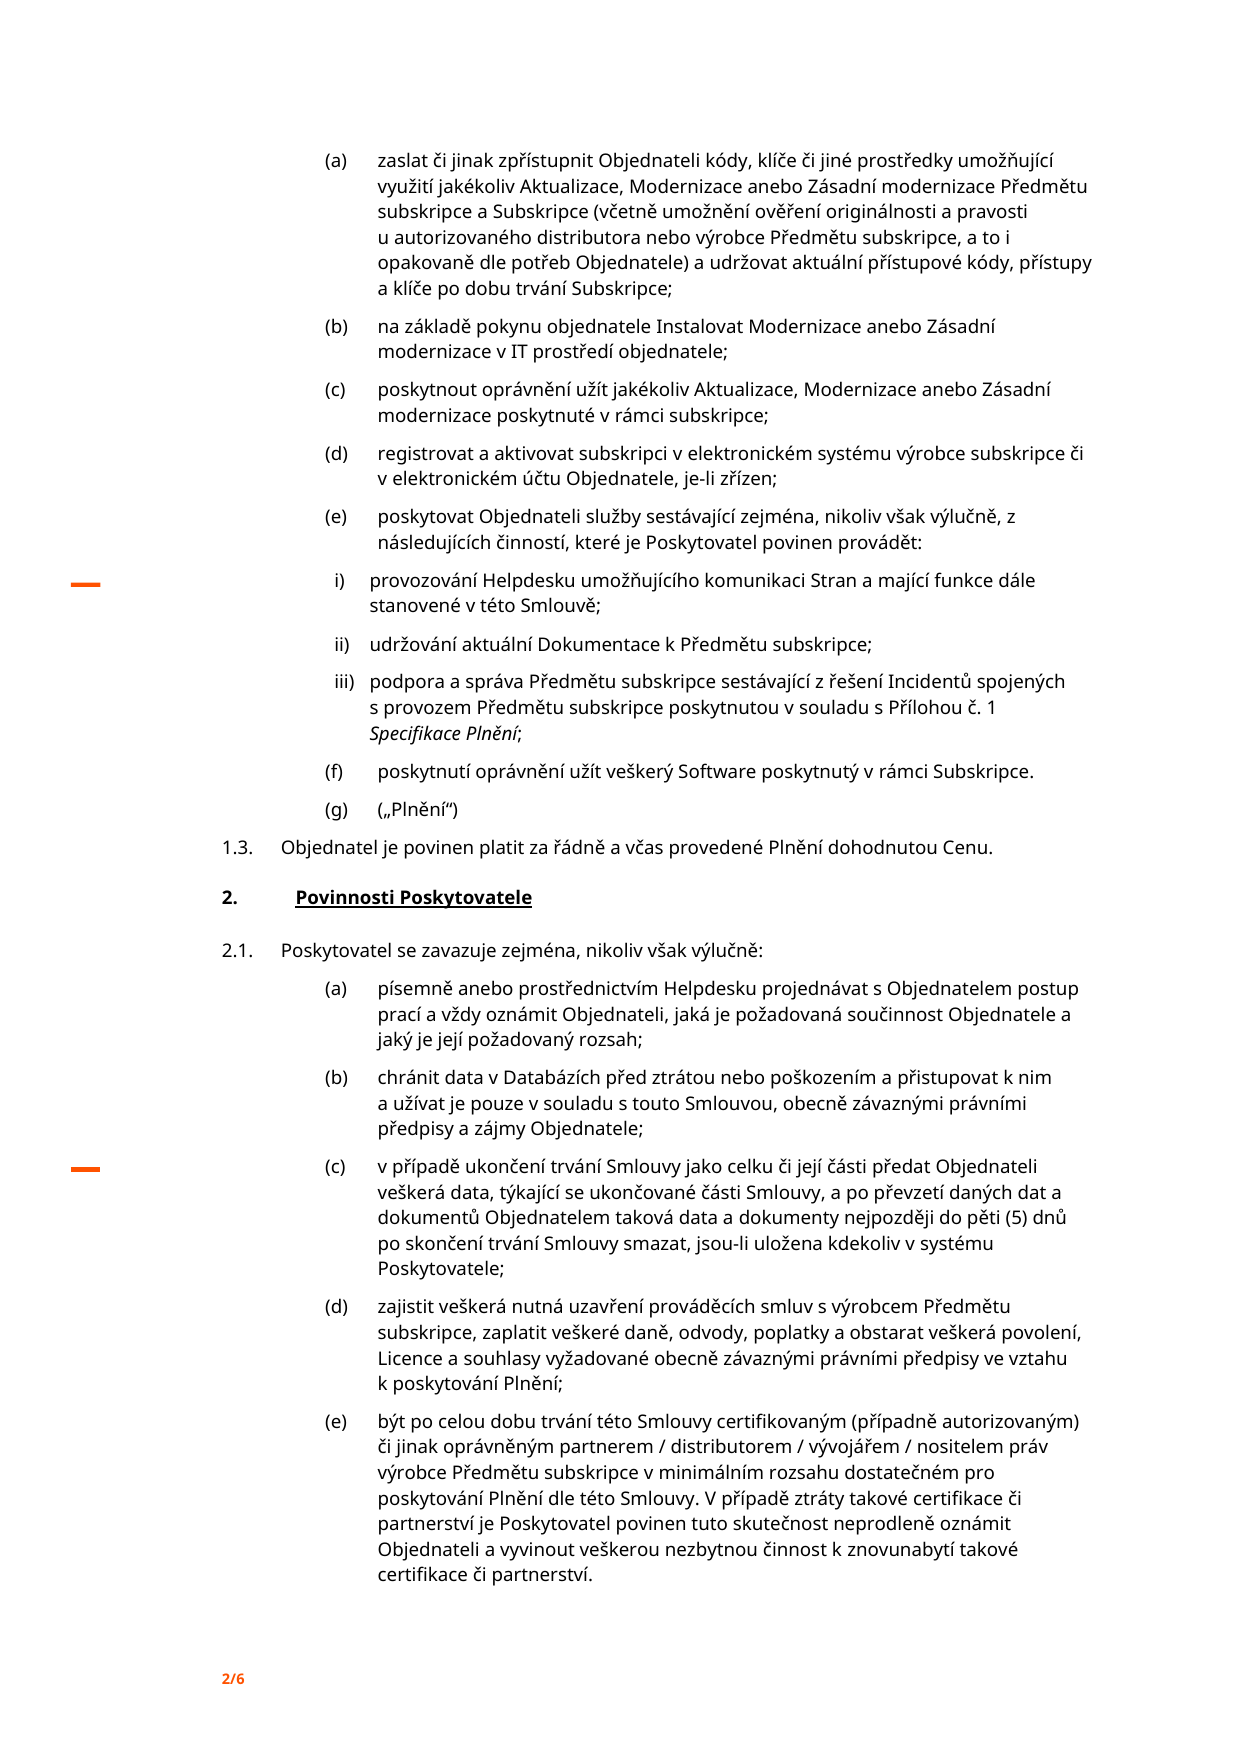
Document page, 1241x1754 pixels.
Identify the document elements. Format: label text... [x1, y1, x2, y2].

text („Plnění“) [325, 796, 1093, 821]
list Poskytovatel se zavazuje zejména, nikoliv však výlučně: [222, 937, 1093, 963]
text zajistit veškerá nutná uzavření prováděcích smluv s výrobcem Předmětu subskripce, zaplatit veškeré daně, odvody, poplatky a obstarat veškerá povolení, Licence a souhlasy vyžadované obecně závaznými právními předpisy ve vztahu k poskytování Plnění; [325, 1294, 1093, 1396]
text provozování Helpdesku umožňujícího komunikaci Stran a mající funkce dále stanovené v této Smlouvě; [334, 567, 1093, 618]
text podpora a správa Předmětu subskripce sestávající z řešení Incidentů spojených s provozem Předmětu subskripce poskytnutou v souladu s Přílohou č. 1 Specifikace Plnění; [334, 669, 1093, 745]
text písemně anebo prostřednictvím Helpdesku projednávat s Objednatelem postup prací a vždy oznámit Objednateli, jaká je požadovaná součinnost Objednatele a jaký je její požadovaný rozsah; [325, 976, 1093, 1052]
text udržování aktuální Dokumentace k Předmětu subskripce; [334, 631, 1093, 656]
text zaslat či jinak zpřístupnit Objednateli kódy, klíče či jiné prostředky umožňující využití jakékoliv Aktualizace, Modernizace anebo Zásadní modernizace Předmětu subskripce a Subskripce (včetně umožnění ověření originálnosti a pravosti u autorizovaného distributora nebo výrobce Předmětu subskripce, a to i opakovaně dle potřeb Objednatele) a udržovat aktuální přístupové kódy, přístupy a klíče po dobu trvání Subskripce; [325, 147, 1093, 301]
text v případě ukončení trvání Smlouvy jako celku či její části předat Objednateli veškerá data, týkající se ukončované části Smlouvy, a po převzetí daných dat a dokumentů Objednatelem taková data a dokumenty nejpozději do pěti (5) dnů po skončení trvání Smlouvy smazat, jsou-li uložena kdekoliv v systému Poskytovatele; [325, 1154, 1093, 1281]
text na základě pokynu objednatele Instalovat Modernizace anebo Zásadní modernizace v IT prostředí objednatele; [325, 313, 1093, 364]
text poskytovat Objednateli služby sestávající zejména, nikoliv však výlučně, z následujících činností, které je Poskytovatel povinen provádět: [325, 504, 1093, 555]
text registrovat a aktivovat subskripci v elektronickém systému výrobce subskripce či v elektronickém účtu Objednatele, je-li zřízen; [325, 440, 1093, 491]
text chránit data v Databázích před ztrátou nebo poškozením a přistupovat k nim a užívat je pouze v souladu s touto Smlouvou, obecně závaznými právními předpisy a zájmy Objednatele; [325, 1064, 1093, 1141]
text poskytnutí oprávnění užít veškerý Software poskytnutý v rámci Subskripce. [325, 758, 1093, 783]
list Objednatel je povinen platit za řádně a včas provedené Plnění dohodnutou Cenu. [222, 834, 1093, 859]
text být po celou dobu trvání této Smlouvy certifikovaným (případně autorizovaným) či jinak oprávněným partnerem / distributorem / vývojářem / nositelem práv výrobce Předmětu subskripce v minimálním rozsahu dostatečném pro poskytování Plnění dle této Smlouvy. V případě ztráty takové certifikace či partnerství je Poskytovatel povinen tuto skutečnost neprodleně oznámit Objednateli a vyvinout veškerou nezbytnou činnost k znovunabytí takové certifikace či partnerství. [325, 1408, 1093, 1587]
subtitle Povinnosti Poskytovatele [222, 884, 1093, 910]
text poskytnout oprávnění užít jakékoliv Aktualizace, Modernizace anebo Zásadní modernizace poskytnuté v rámci subskripce; [325, 377, 1093, 428]
